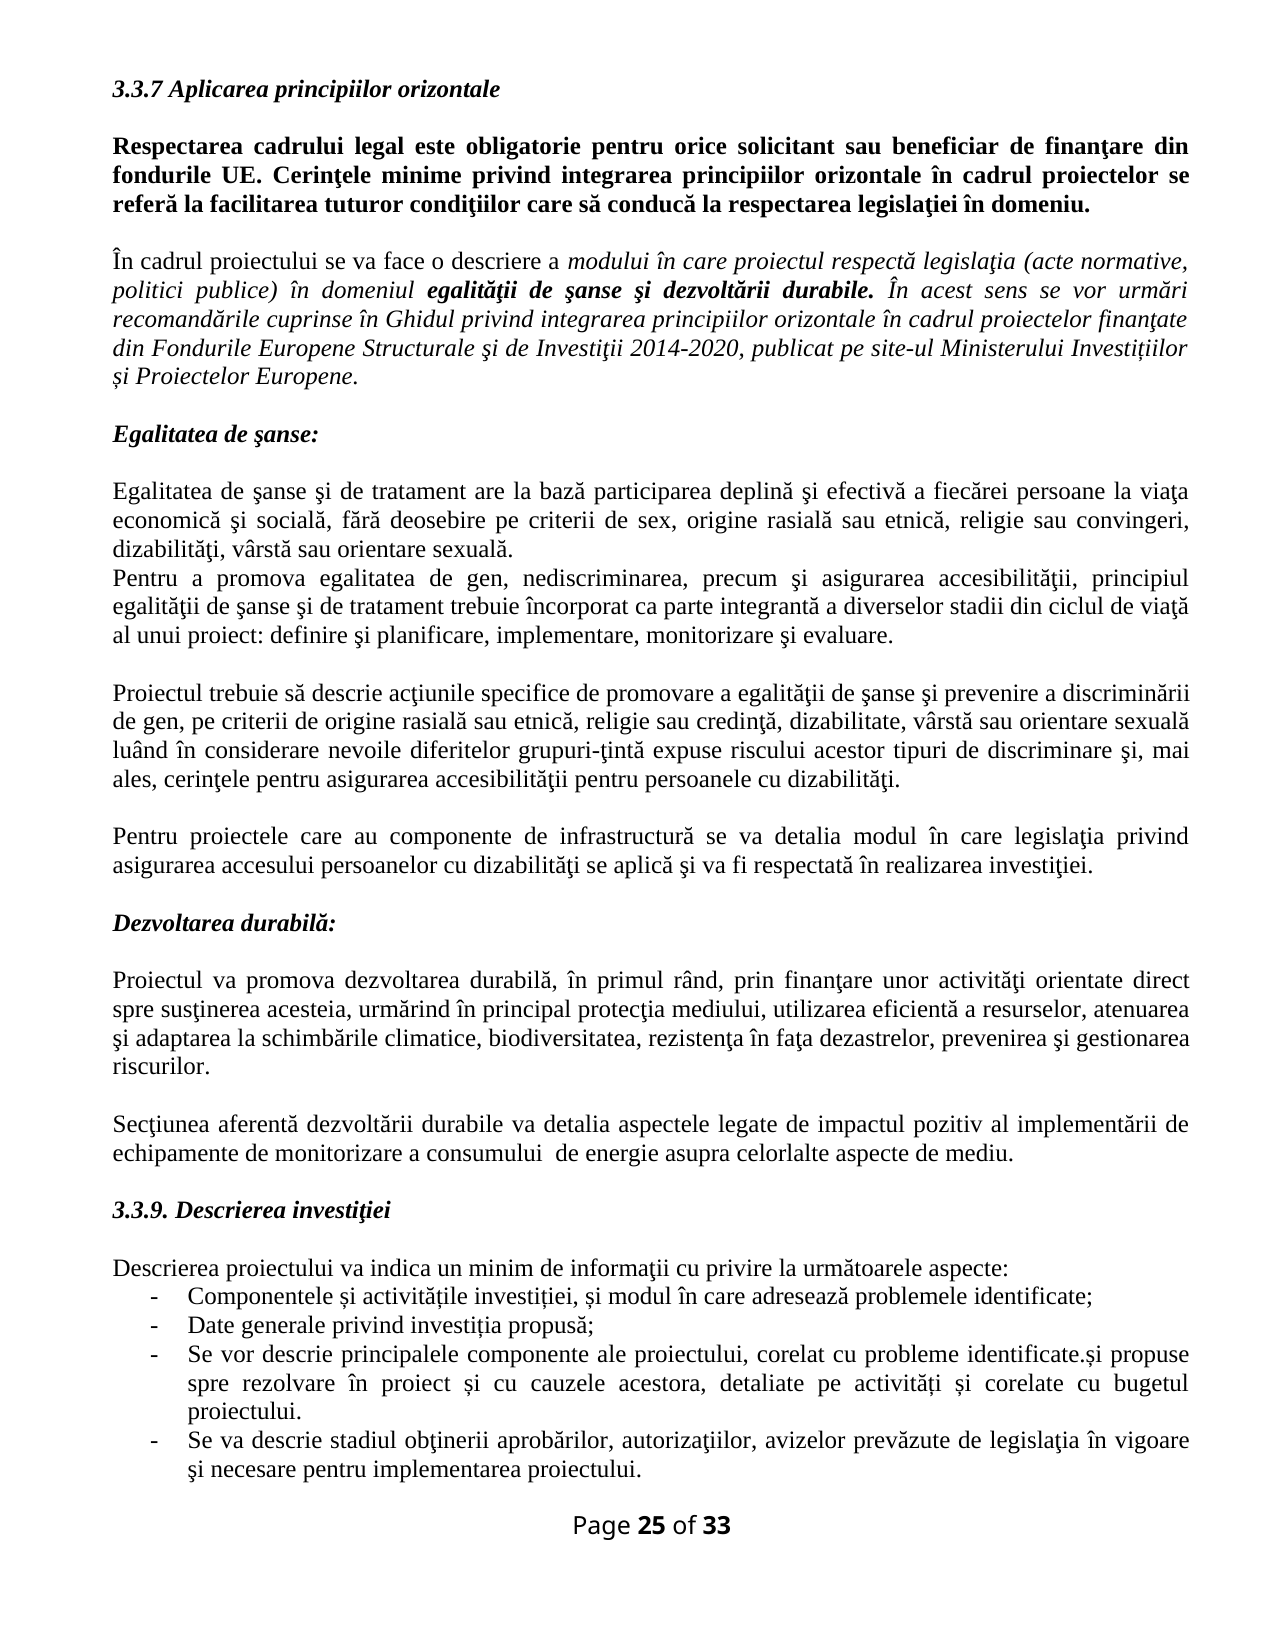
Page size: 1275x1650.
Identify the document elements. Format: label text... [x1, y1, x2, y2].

text 3.3.9. Descrierea investiţiei [112, 1195, 1191, 1224]
text În cadrul proiectului se va face o descriere a modului în care proiectul respectă legislaţia (acte normative, politici publice) în domeniul egalităţii de şanse şi dezvoltării durabile. În acest sens se vor urmări recomandările cuprinse în Ghidul privind integrarea principiilor orizontale în cadrul proiectelor finanţate din Fondurile Europene Structurale şi de Investiţii 2014-2020, publicat pe site-ul Ministerului Investițiilor și Proiectelor Europene. [112, 246, 1191, 390]
text Respectarea cadrului legal este obligatorie pentru orice solicitant sau beneficiar de finanţare din fondurile UE. Cerinţele minime privind integrarea principiilor orizontale în cadrul proiectelor se referă la facilitarea tuturor condiţiilor care să conducă la respectarea legislaţiei în domeniu. [112, 131, 1191, 218]
text Proiectul trebuie să descrie acţiunile specifice de promovare a egalităţii de şanse şi prevenire a discriminării de gen, pe criterii de origine rasială sau etnică, religie sau credinţă, dizabilitate, vârstă sau orientare sexuală luând în considerare nevoile diferitelor grupuri-ţintă expuse riscului acestor tipuri de discriminare şi, mai ales, cerinţele pentru asigurarea accesibilităţii pentru persoanele cu dizabilităţi. [112, 678, 1191, 793]
text Proiectul va promova dezvoltarea durabilă, în primul rând, prin finanţare unor activităţi orientate direct spre susţinerea acesteia, urmărind în principal protecţia mediului, utilizarea eficientă a resurselor, atenuarea şi adaptarea la schimbările climatice, biodiversitatea, rezistenţa în faţa dezastrelor, prevenirea şi gestionarea riscurilor. [112, 965, 1191, 1080]
list Se vor descrie principalele componente ale proiectului, corelat cu probleme identificate.și propuse spre rezolvare în proiect și cu cauzele acestora, detaliate pe activități și corelate cu bugetul proiectului. [150, 1339, 1191, 1425]
list Componentele și activitățile investiției, și modul în care adresează problemele identificate; [150, 1281, 1191, 1310]
text Pentru proiectele care au componente de infrastructură se va detalia modul în care legislaţia privind asigurarea accesului persoanelor cu dizabilităţi se aplică şi va fi respectată în realizarea investiţiei. [112, 821, 1191, 879]
text 3.3.7 Aplicarea principiilor orizontale [112, 74, 1191, 103]
list Date generale privind investiția propusă; [150, 1310, 1191, 1339]
text Egalitatea de şanse: [112, 419, 1191, 448]
text Secţiunea aferentă dezvoltării durabile va detalia aspectele legate de impactul pozitiv al implementării de echipamente de monitorizare a consumului de energie asupra celorlalte aspecte de mediu. [112, 1109, 1191, 1166]
list Se va descrie stadiul obţinerii aprobărilor, autorizaţiilor, avizelor prevăzute de legislaţia în vigoare şi necesare pentru implementarea proiectului. [150, 1425, 1191, 1483]
text Pentru a promova egalitatea de gen, nediscriminarea, precum şi asigurarea accesibilităţii, principiul egalităţii de şanse şi de tratament trebuie încorporat ca parte integrantă a diverselor stadii din ciclul de viaţă al unui proiect: definire şi planificare, implementare, monitorizare şi evaluare. [112, 563, 1191, 649]
text Dezvoltarea durabilă: [112, 908, 1191, 936]
text Descrierea proiectului va indica un minim de informaţii cu privire la următoarele aspecte: [112, 1253, 1191, 1281]
text Egalitatea de şanse şi de tratament are la bază participarea deplină şi efectivă a fiecărei persoane la viaţa economică şi socială, fără deosebire pe criterii de sex, origine rasială sau etnică, religie sau convingeri, dizabilităţi, vârstă sau orientare sexuală. [112, 476, 1191, 563]
